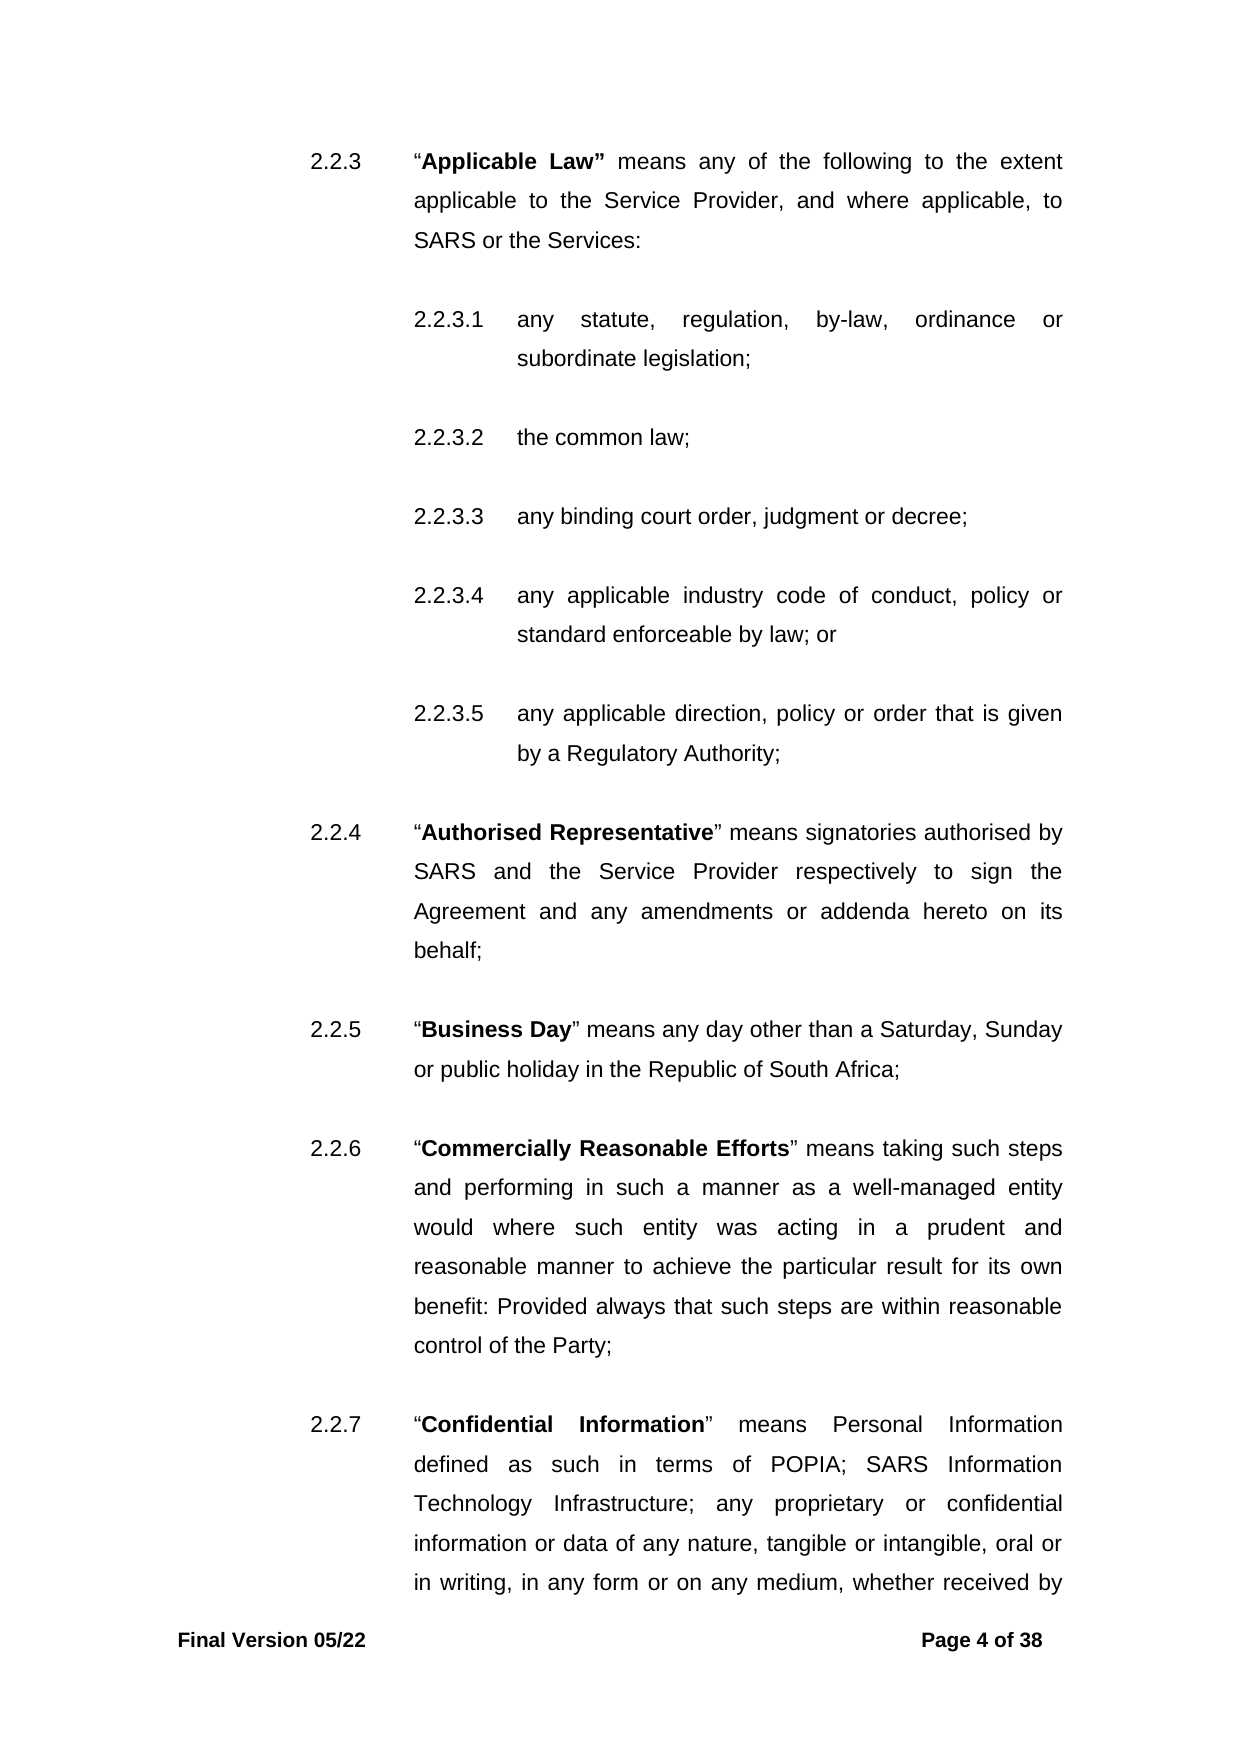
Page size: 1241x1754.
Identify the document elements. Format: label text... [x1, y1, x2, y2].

list “Authorised Representative” means signatories authorised by SARS and the Service Provider respectively to sign the Agreement and any amendments or addenda hereto on its behalf; [310, 819, 1063, 964]
list the common law; [413, 424, 1063, 450]
list “Commercially Reasonable Efforts” means taking such steps and performing in such a manner as a well-managed entity would where such entity was acting in a prudent and reasonable manner to achieve the particular result for its own benefit: Provided always that such steps are within reasonable control of the Party; [310, 1135, 1063, 1358]
list any applicable industry code of conduct, policy or standard enforceable by law; or [413, 582, 1063, 648]
list any statute, regulation, by-law, ordinance or subordinate legislation; [413, 306, 1063, 371]
list “Applicable Law” means any of the following to the extent applicable to the Service Provider, and where applicable, to SARS or the Services: [310, 148, 1063, 253]
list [310, 1411, 1063, 1595]
list “Business Day” means any day other than a Saturday, Sunday or public holiday in the Republic of South Africa; [310, 1016, 1063, 1082]
list any applicable direction, policy or order that is given by a Regulatory Authority; [413, 700, 1063, 766]
list any binding court order, judgment or decree; [413, 503, 1063, 529]
